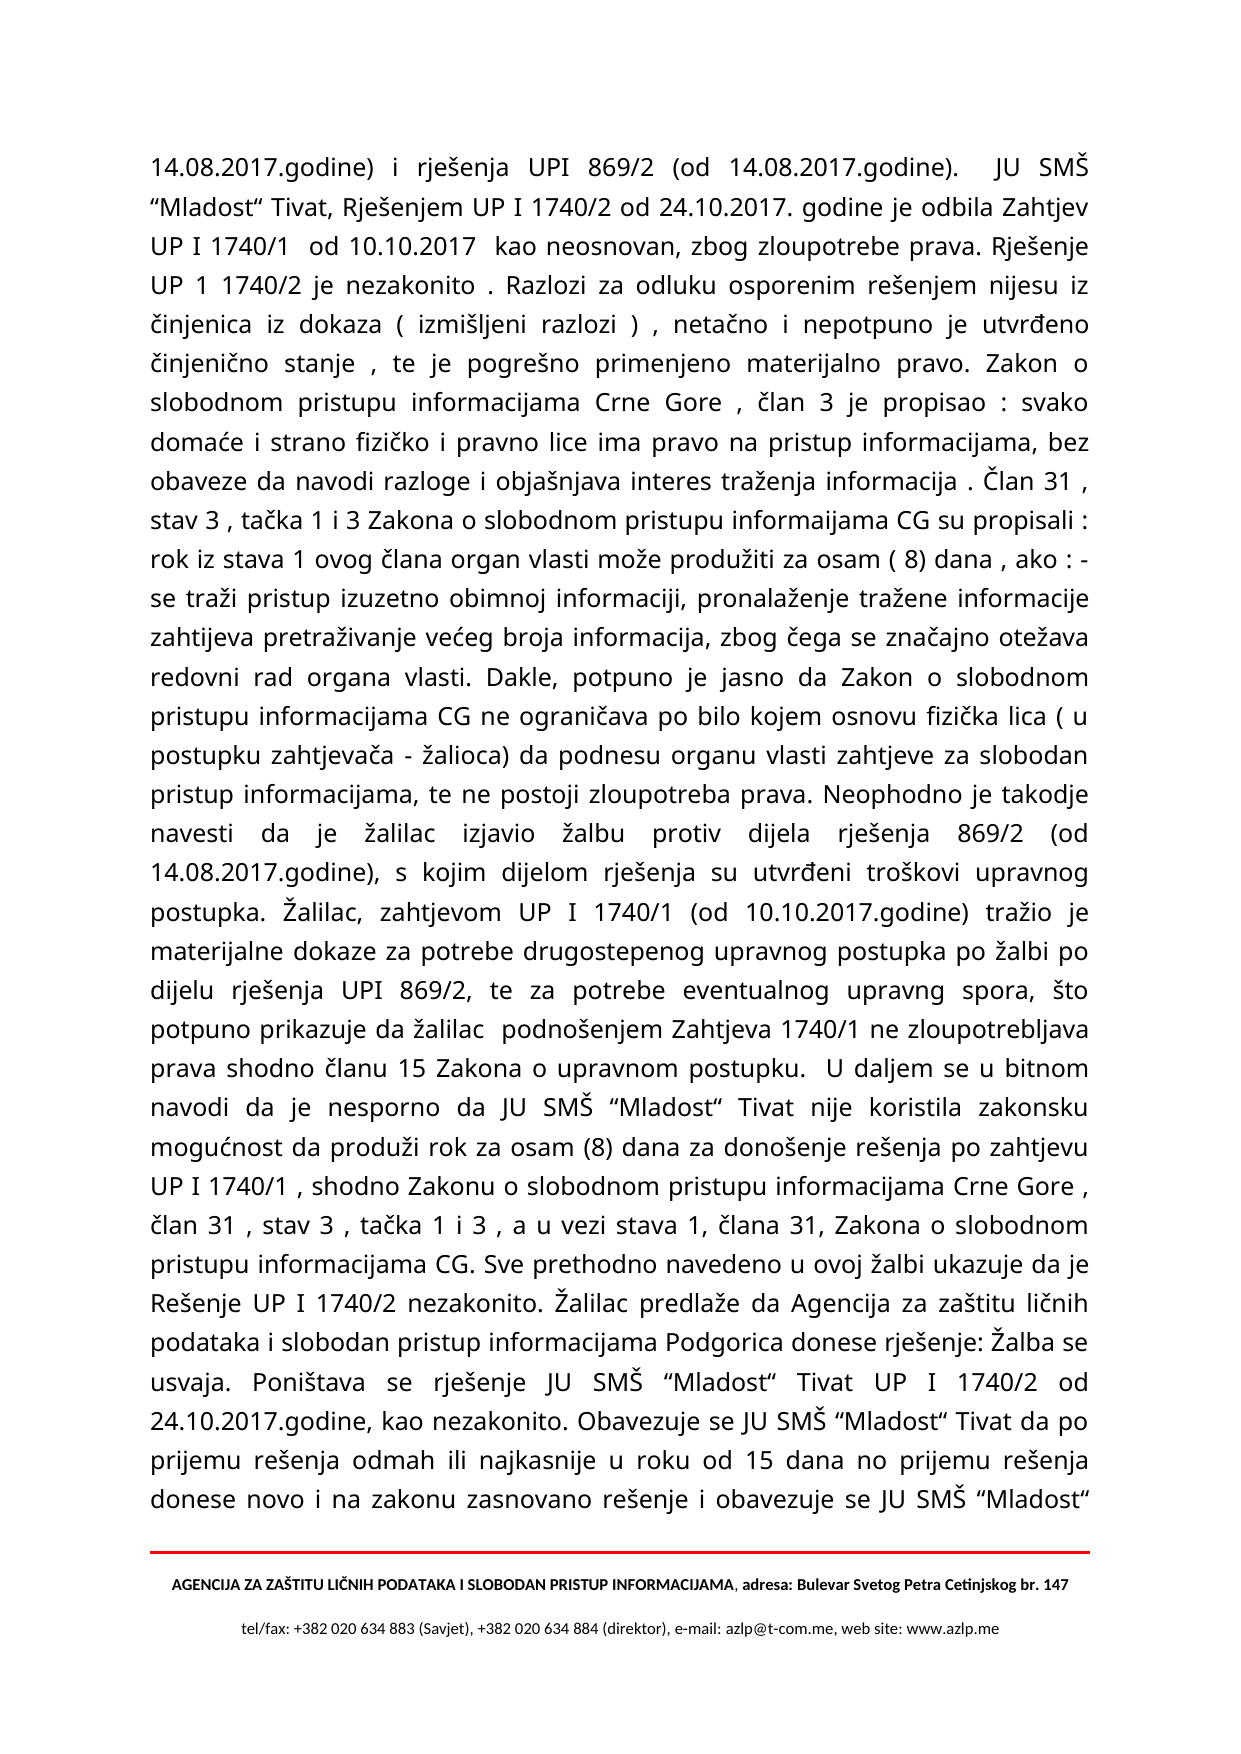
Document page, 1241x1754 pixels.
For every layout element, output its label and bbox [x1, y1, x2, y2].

text [150, 150, 1090, 1516]
